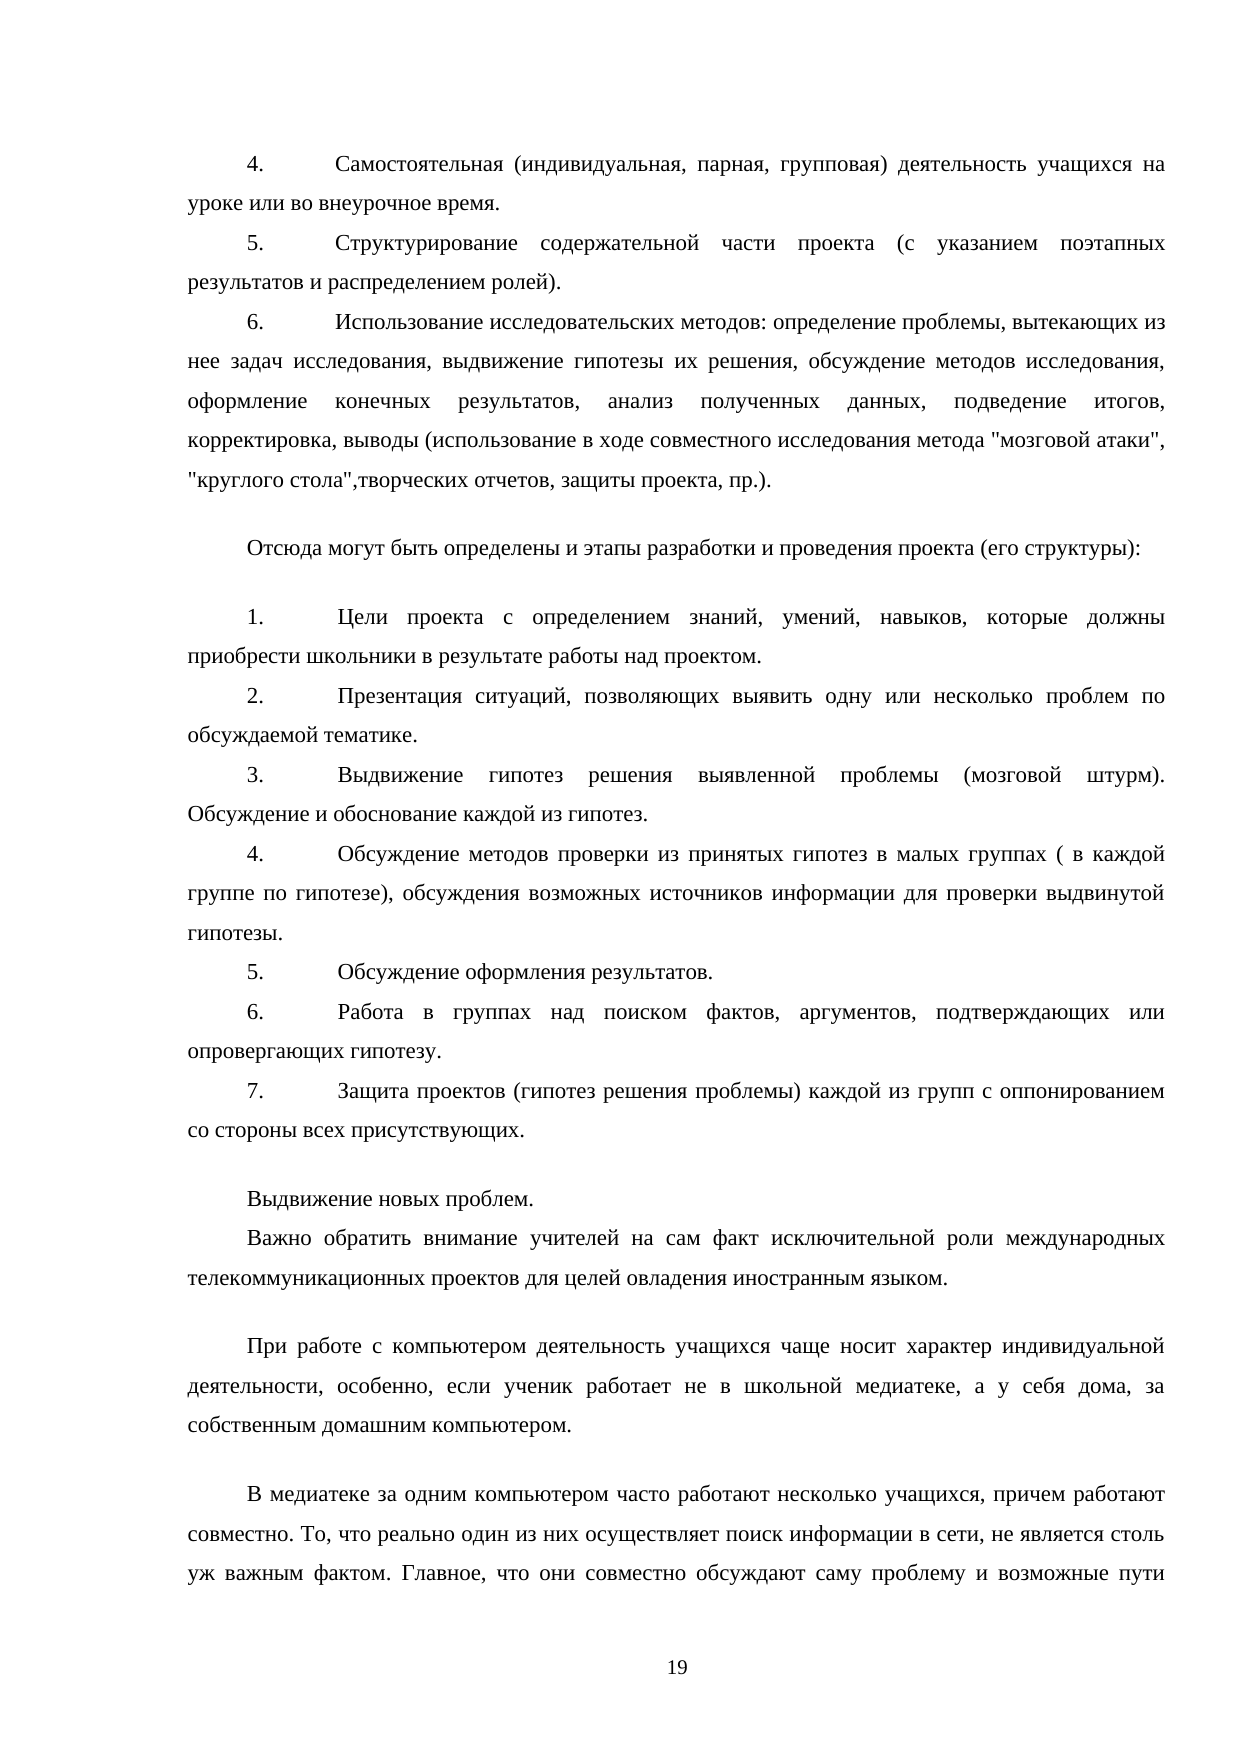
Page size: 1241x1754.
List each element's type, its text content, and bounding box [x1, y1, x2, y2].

list Обсуждение методов проверки из принятых гипотез в малых группах ( в каждой группе по гипотезе), обсуждения возможных источников информации для проверки выдвинутой гипотезы. [187, 840, 1167, 945]
text Выдвижение новых проблем. [187, 1185, 1167, 1211]
list Цели проекта с определением знаний, умений, навыков, которые должны приобрести школьники в результате работы над проектом. [187, 603, 1167, 669]
list Защита проектов (гипотез решения проблемы) каждой из групп с оппонированием со стороны всех присутствующих. [187, 1077, 1167, 1143]
list Обсуждение оформления результатов. [187, 958, 1167, 985]
text Отсюда могут быть определены и этапы разработки и проведения проекта (его структуры): [187, 534, 1167, 561]
list Структурирование содержательной части проекта (с указанием поэтапных результатов и распределением ролей). [187, 229, 1167, 295]
list Использование исследовательских методов: определение проблемы, вытекающих из нее задач исследования, выдвижение гипотезы их решения, обсуждение методов исследования, оформление конечных результатов, анализ полученных данных, подведение итогов, корректировка, выводы (использование в ходе совместного исследования метода "мозговой атаки", "круглого стола",творческих отчетов, защиты проекта, пр.). [187, 308, 1167, 492]
list Работа в группах над поиском фактов, аргументов, подтверждающих или опровергающих гипотезу. [187, 998, 1167, 1064]
list Выдвижение гипотез решения выявленной проблемы (мозговой штурм). Обсуждение и обоснование каждой из гипотез. [187, 761, 1167, 827]
text Важно обратить внимание учителей на сам факт исключительной роли международных телекоммуникационных проектов для целей овладения иностранным языком. [187, 1224, 1167, 1290]
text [187, 1480, 1167, 1586]
text При работе с компьютером деятельность учащихся чаще носит характер индивидуальной деятельности, особенно, если ученик работает не в школьной медиатеке, а у себя дома, за собственным домашним компьютером. [187, 1333, 1167, 1438]
list Самостоятельная (индивидуальная, парная, групповая) деятельность учащихся на уроке или во внеурочное время. [187, 150, 1167, 216]
list Презентация ситуаций, позволяющих выявить одну или несколько проблем по обсуждаемой тематике. [187, 682, 1167, 748]
